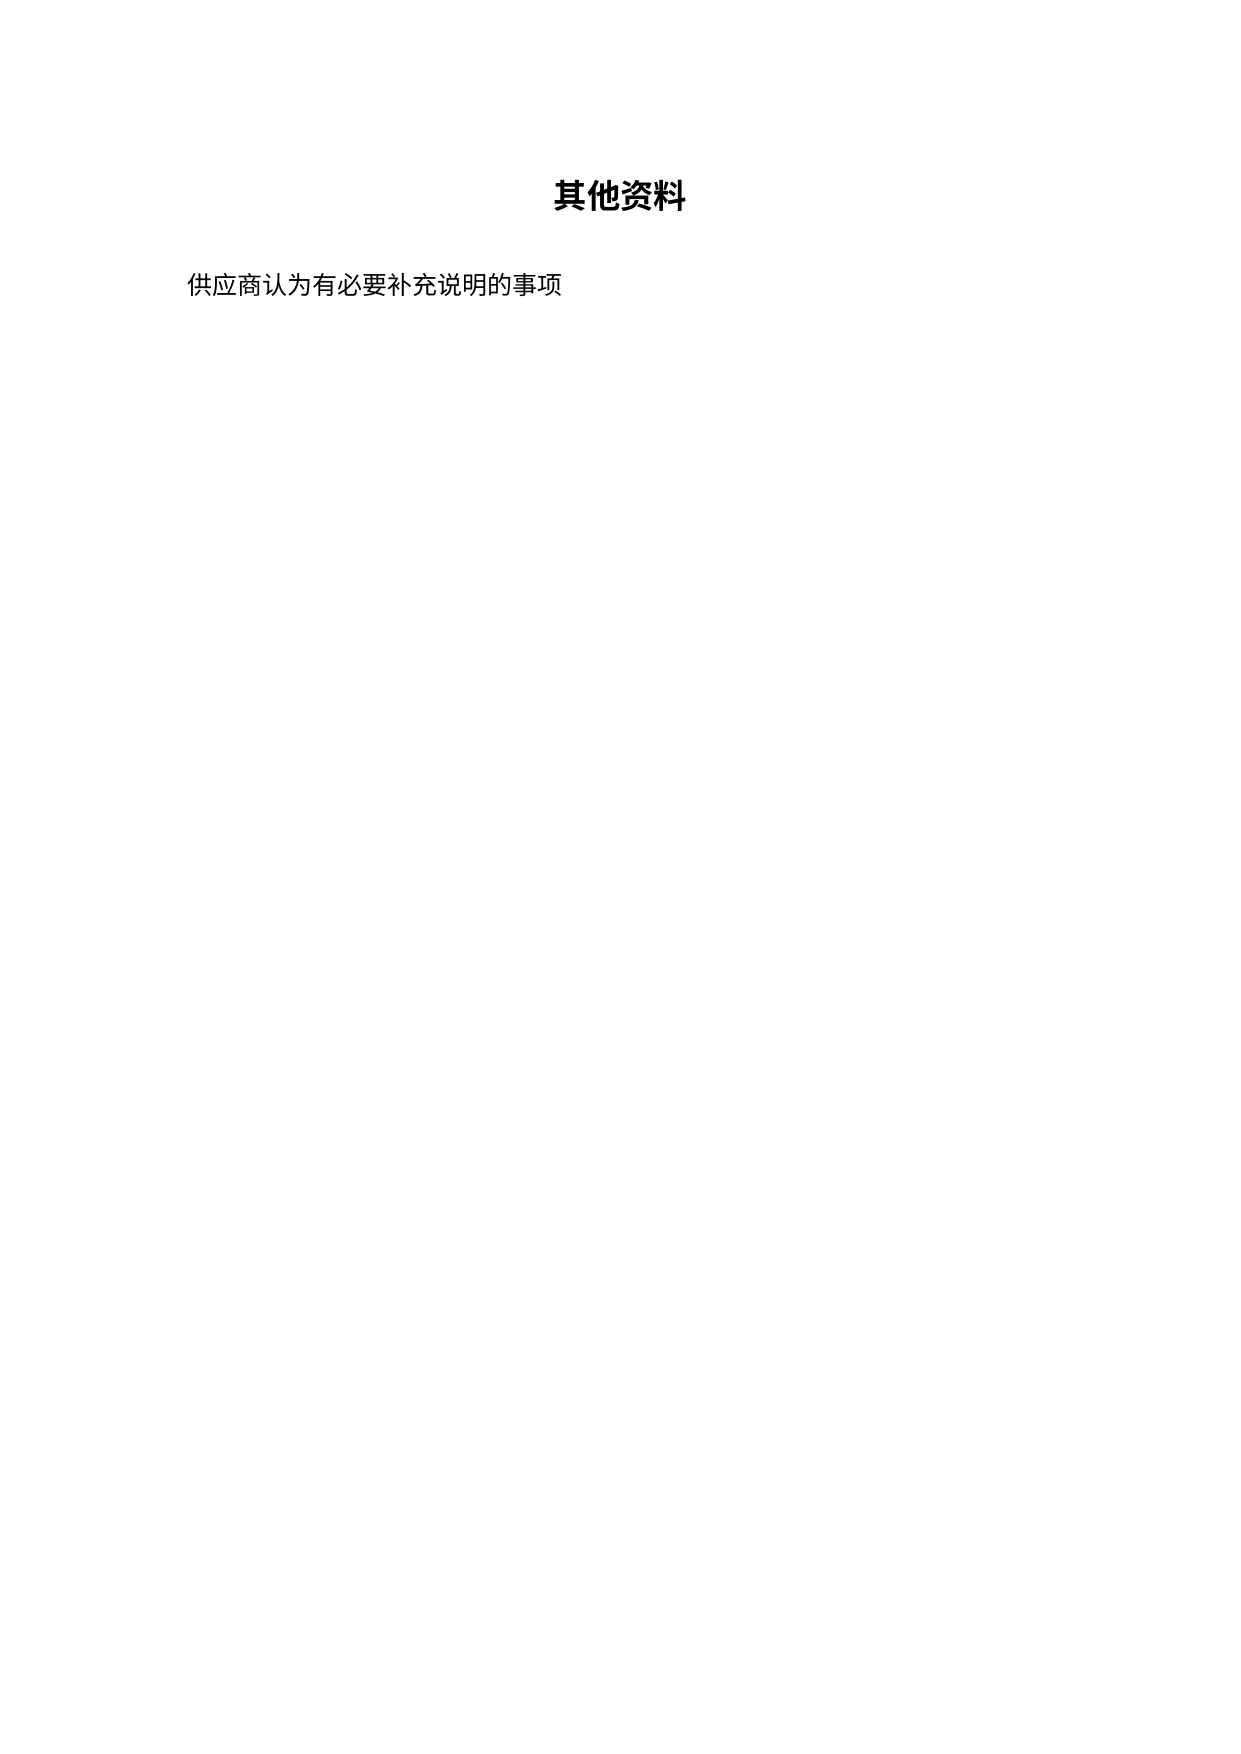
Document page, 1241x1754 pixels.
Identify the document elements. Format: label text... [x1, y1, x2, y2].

text 其他资料 [187, 162, 1053, 227]
text 供应商认为有必要补充说明的事项 [187, 251, 1053, 316]
